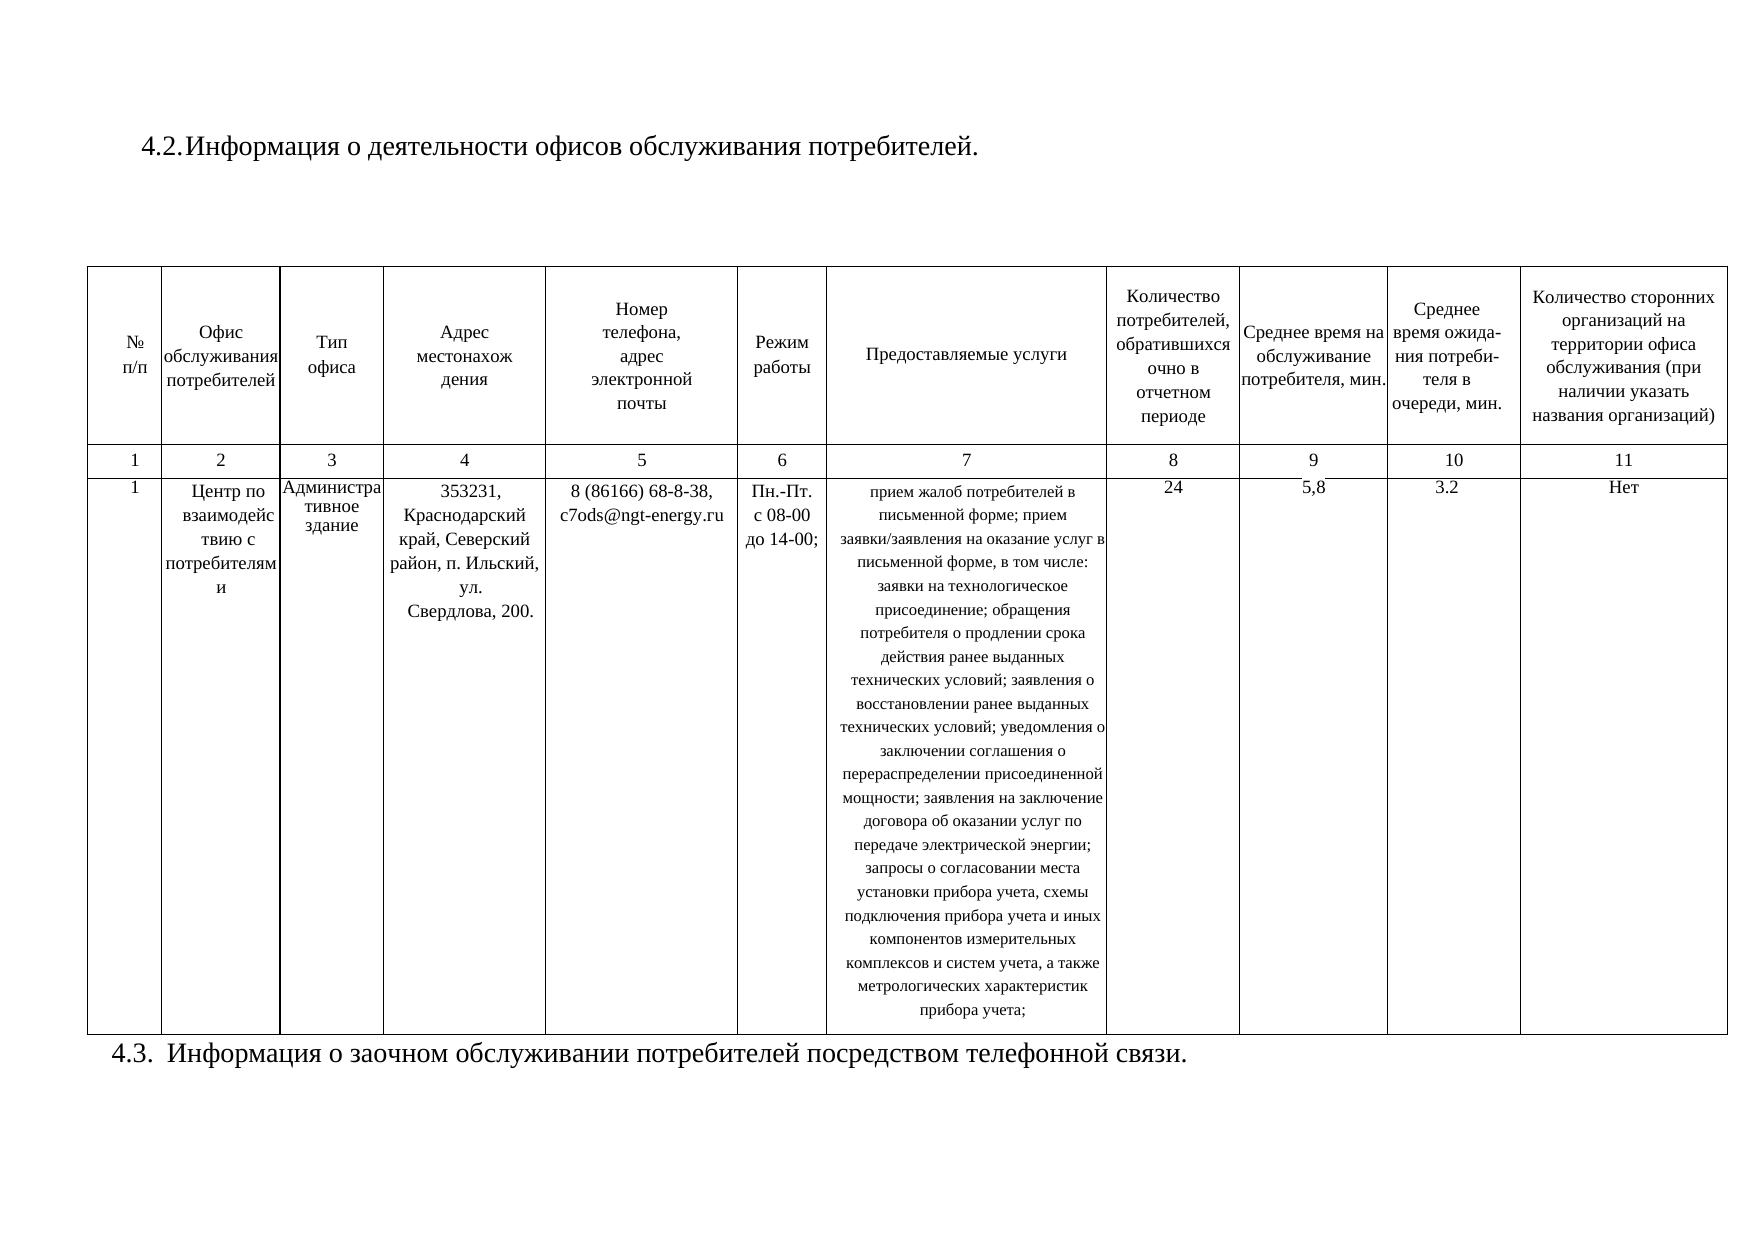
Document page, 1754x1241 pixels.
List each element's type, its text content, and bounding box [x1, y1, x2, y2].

table_header Адрес местонахож дения [384, 267, 545, 443]
table_header Офис обслуживания потребителей [162, 267, 279, 443]
table_cell Пн.-Пт. с 08-00 до 14-00; [738, 479, 826, 1034]
table_cell 8 [1107, 445, 1239, 477]
table_cell Административное здание [281, 479, 383, 1034]
table_header Среднее время на обслуживание потребителя, мин. [1240, 267, 1387, 443]
table_cell Нет [1521, 479, 1727, 1034]
table_cell 6 [738, 445, 826, 477]
table_cell 3 [281, 445, 383, 477]
table_cell 9 [1240, 445, 1387, 477]
table_cell прием жалоб потребителей в письменной форме; прием заявки/заявления на оказание услуг в письменной форме, в том числе: заявки на технологическое присоединение; обращения потребителя о продлении срока действия ранее выданных технических условий; заявления о восстановлении ранее выданных технических условий; уведомления о заключении соглашения о перераспределении присоединенной мощности; заявления на заключение договора об оказании услуг по передаче электрической энергии; запросы о согласовании места установки прибора учета, схемы подключения прибора учета и иных компонентов измерительных комплексов и систем учета, а также метрологических характеристик прибора учета; [827, 479, 1106, 1034]
table_cell 10 [1388, 445, 1520, 477]
table_cell 24 [1107, 479, 1239, 1034]
table_header № п/п [88, 267, 161, 443]
table_cell 1 [88, 445, 161, 477]
table_header Количество сторонних организаций на территории офиса обслуживания (при наличии указать названия организаций) [1521, 267, 1727, 443]
list Информация о заочном обслуживании потребителей посредством телефонной связи. [111, 1035, 1700, 1069]
table_cell Центр по взаимодействию с потребителями [162, 479, 279, 1034]
table_cell 5,8 [1240, 479, 1387, 1034]
table_cell 7 [827, 445, 1106, 477]
list Информация о деятельности офисов обслуживания потребителей. [141, 133, 1716, 161]
table_cell 3.2 [1388, 479, 1520, 1034]
table_cell 353231, Краснодарский край, Северский район, п. Ильский, ул. Свердлова, 200. [384, 479, 545, 1034]
table_cell 4 [384, 445, 545, 477]
table_header Тип офиса [281, 267, 383, 443]
table_header Номер телефона, адрес электронной почты [546, 267, 737, 443]
table_cell 11 [1521, 445, 1727, 477]
table_header Предоставляемые услуги [827, 267, 1106, 443]
table_cell 1 [88, 479, 161, 1034]
table_cell 5 [546, 445, 737, 477]
table_header Режим работы [738, 267, 826, 443]
table_header Количество потребителей, обратившихся очно в отчетном периоде [1107, 267, 1239, 443]
table_cell 2 [162, 445, 279, 477]
table_header Среднее время ожидания потребителя в очереди, мин. [1388, 267, 1520, 443]
table_cell 8 (86166) 68-8-38, c7ods@ngt-energy.гu [546, 479, 737, 1034]
